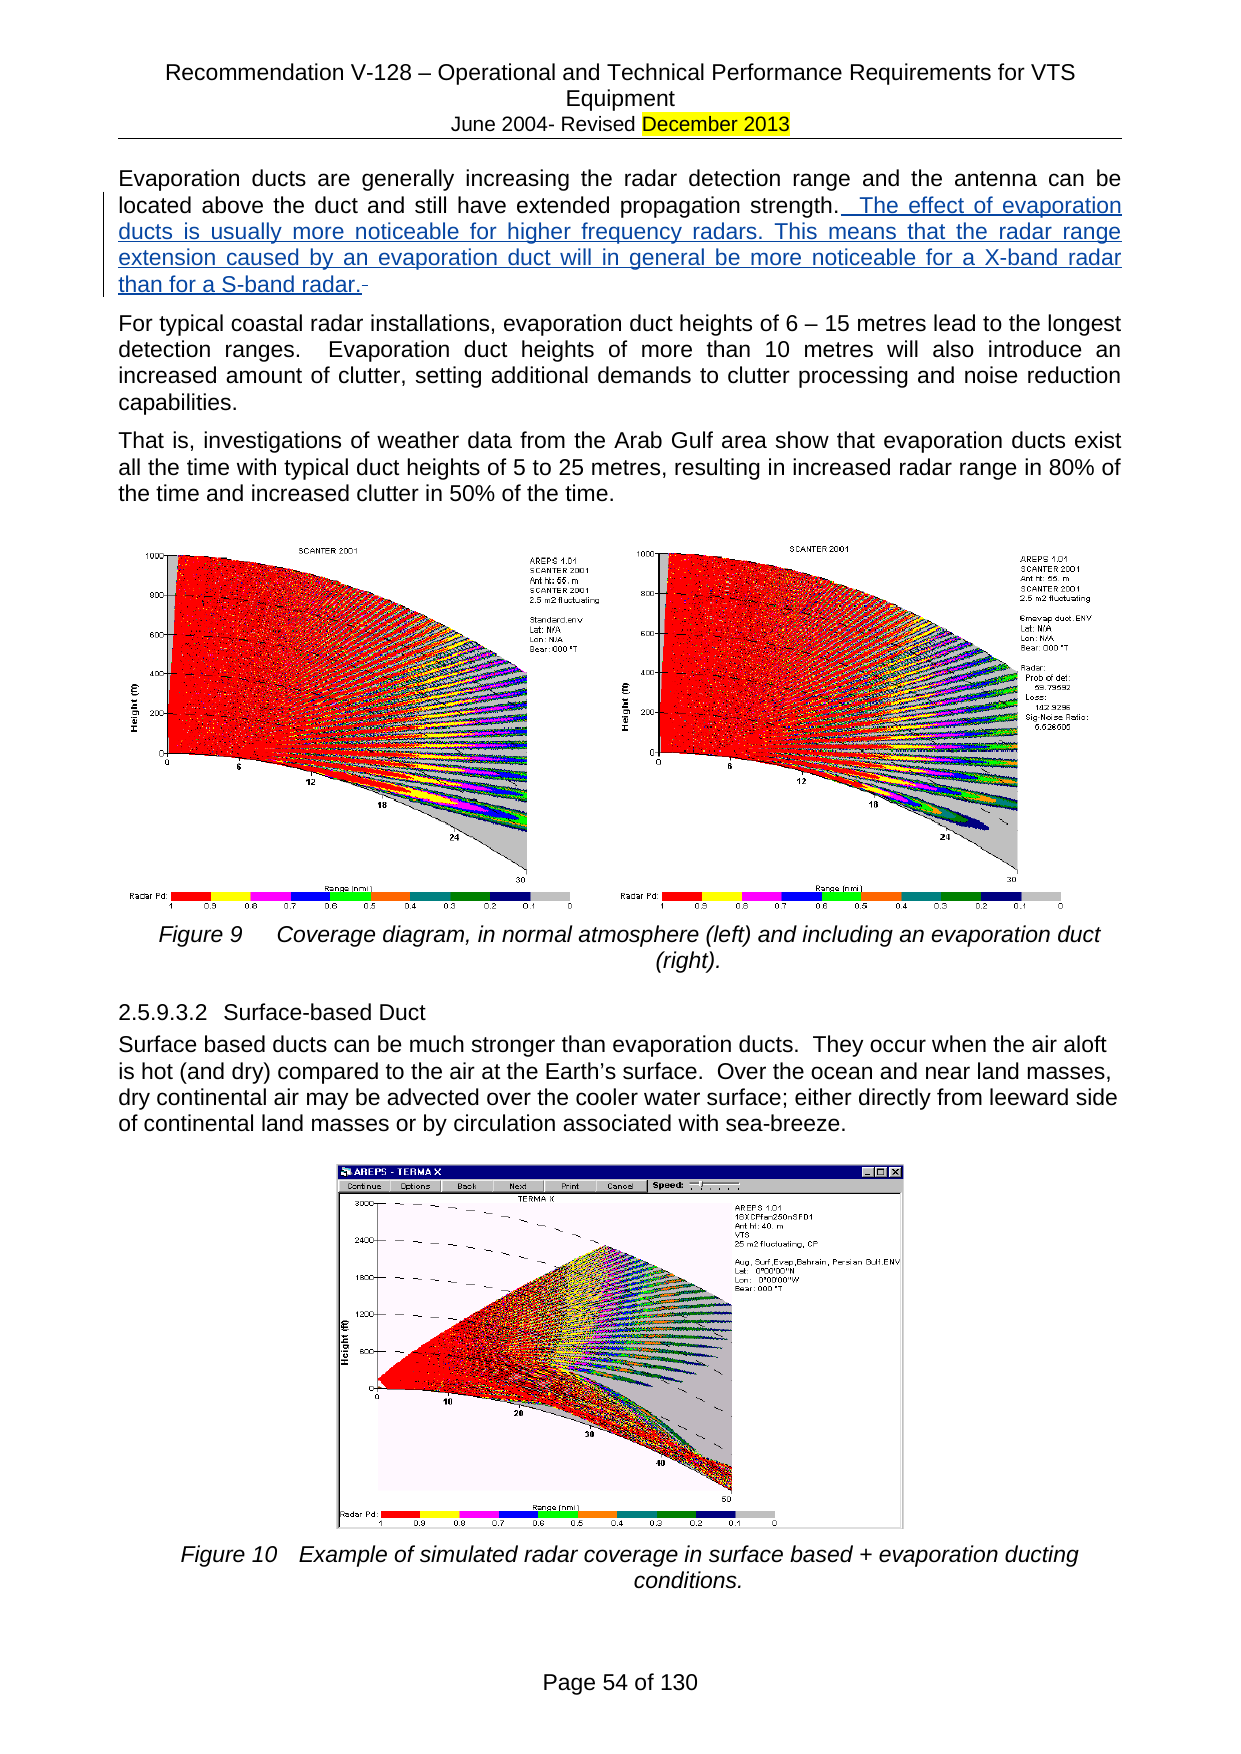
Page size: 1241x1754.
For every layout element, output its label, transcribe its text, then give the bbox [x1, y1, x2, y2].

subtitle Surface-based Duct [118, 999, 1122, 1025]
text Example of simulated radar coverage in surface based + evaporation ducting conditions. [137, 1541, 1122, 1594]
picture [336, 1163, 904, 1529]
text Evaporation ducts are generally increasing the radar detection range and the antenna can be located above the duct and still have extended propagation strength. [118, 268, 1122, 297]
text Coverage diagram, in normal atmosphere (left) and including an evaporation duct (right). [137, 921, 1122, 974]
text For typical coastal radar installations, evaporation duct heights of 6 – 15 metres lead to the longest detection ranges. Evaporation duct heights of more than 10 metres will also introduce an increased amount of clutter, setting additional demands to clutter processing and noise reduction capabilities. [118, 309, 1122, 415]
text Evaporation ducts are generally increasing the radar detection range and the antenna can be located above the duct and still have extended propagation strength. [118, 242, 1122, 267]
text Evaporation ducts are generally increasing the radar detection range and the antenna can be located above the duct and still have extended propagation strength. [118, 165, 1122, 241]
text That is, investigations of weather data from the Arab Gulf area show that evaporation ducts exist all the time with typical duct heights of 5 to 25 metres, resulting in increased radar range in 80% of the time and increased clutter in 50% of the time. [118, 427, 1122, 506]
text Surface based ducts can be much stronger than evaporation ducts. They occur when the air aloft is hot (and dry) compared to the air at the Earth’s surface. Over the ocean and near land masses, dry continental air may be advected over the cooler water surface; either directly from leeward side of continental land masses or by circulation associated with sea-breeze. [118, 1031, 1122, 1137]
picture [129, 545, 1111, 909]
